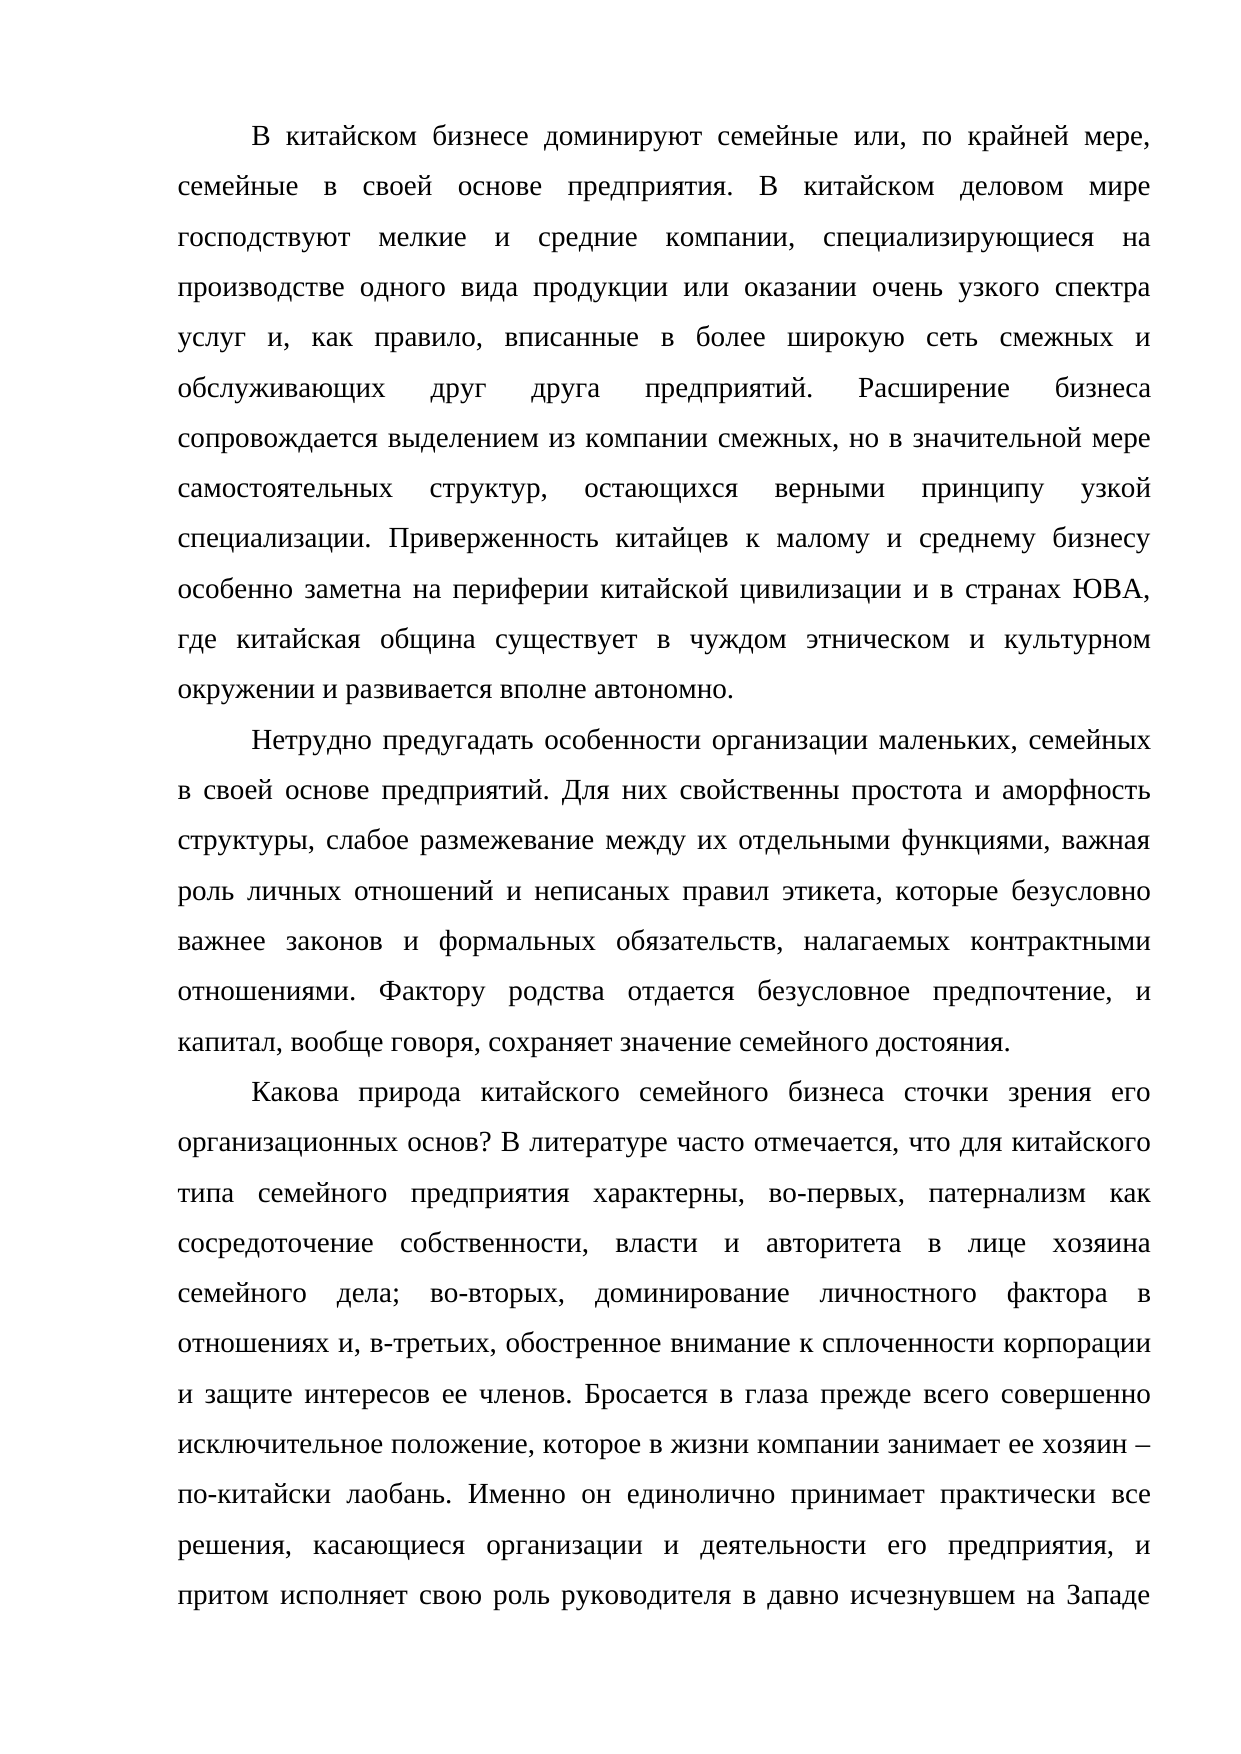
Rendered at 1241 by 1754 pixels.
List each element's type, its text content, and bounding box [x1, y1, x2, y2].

text В китайском бизнесе доминируют семейные или, по крайней мере, семейные в своей основе предприятия. В китайском деловом мире господствуют мелкие и средние компании, специализирующиеся на производстве одного вида продукции или оказании очень узкого спектра услуг и, как правило, вписанные в более широкую сеть смежных и обслуживающих друг друга предприятий. Расширение бизнеса сопровождается выделением из компании смежных, но в значительной мере самостоятельных структур, остающихся верными принципу узкой специализации. Приверженность китайцев к малому и среднему бизнесу особенно заметна на периферии китайской цивилизации и в странах ЮВА, где китайская община существует в чуждом этническом и культурном окружении и развивается вполне автономно. [177, 118, 1152, 705]
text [177, 1074, 1152, 1611]
text Нетрудно предугадать особенности организации маленьких, семейных в своей основе предприятий. Для них свойственны простота и аморфность структуры, слабое размежевание между их отдельными функциями, важная роль личных отношений и неписаных правил этикета, которые безусловно важнее законов и формальных обязательств, налагаемых контрактными отношениями. Фактору родства отдается безусловное предпочтение, и капитал, вообще говоря, сохраняет значение семейного достояния. [177, 722, 1152, 1057]
